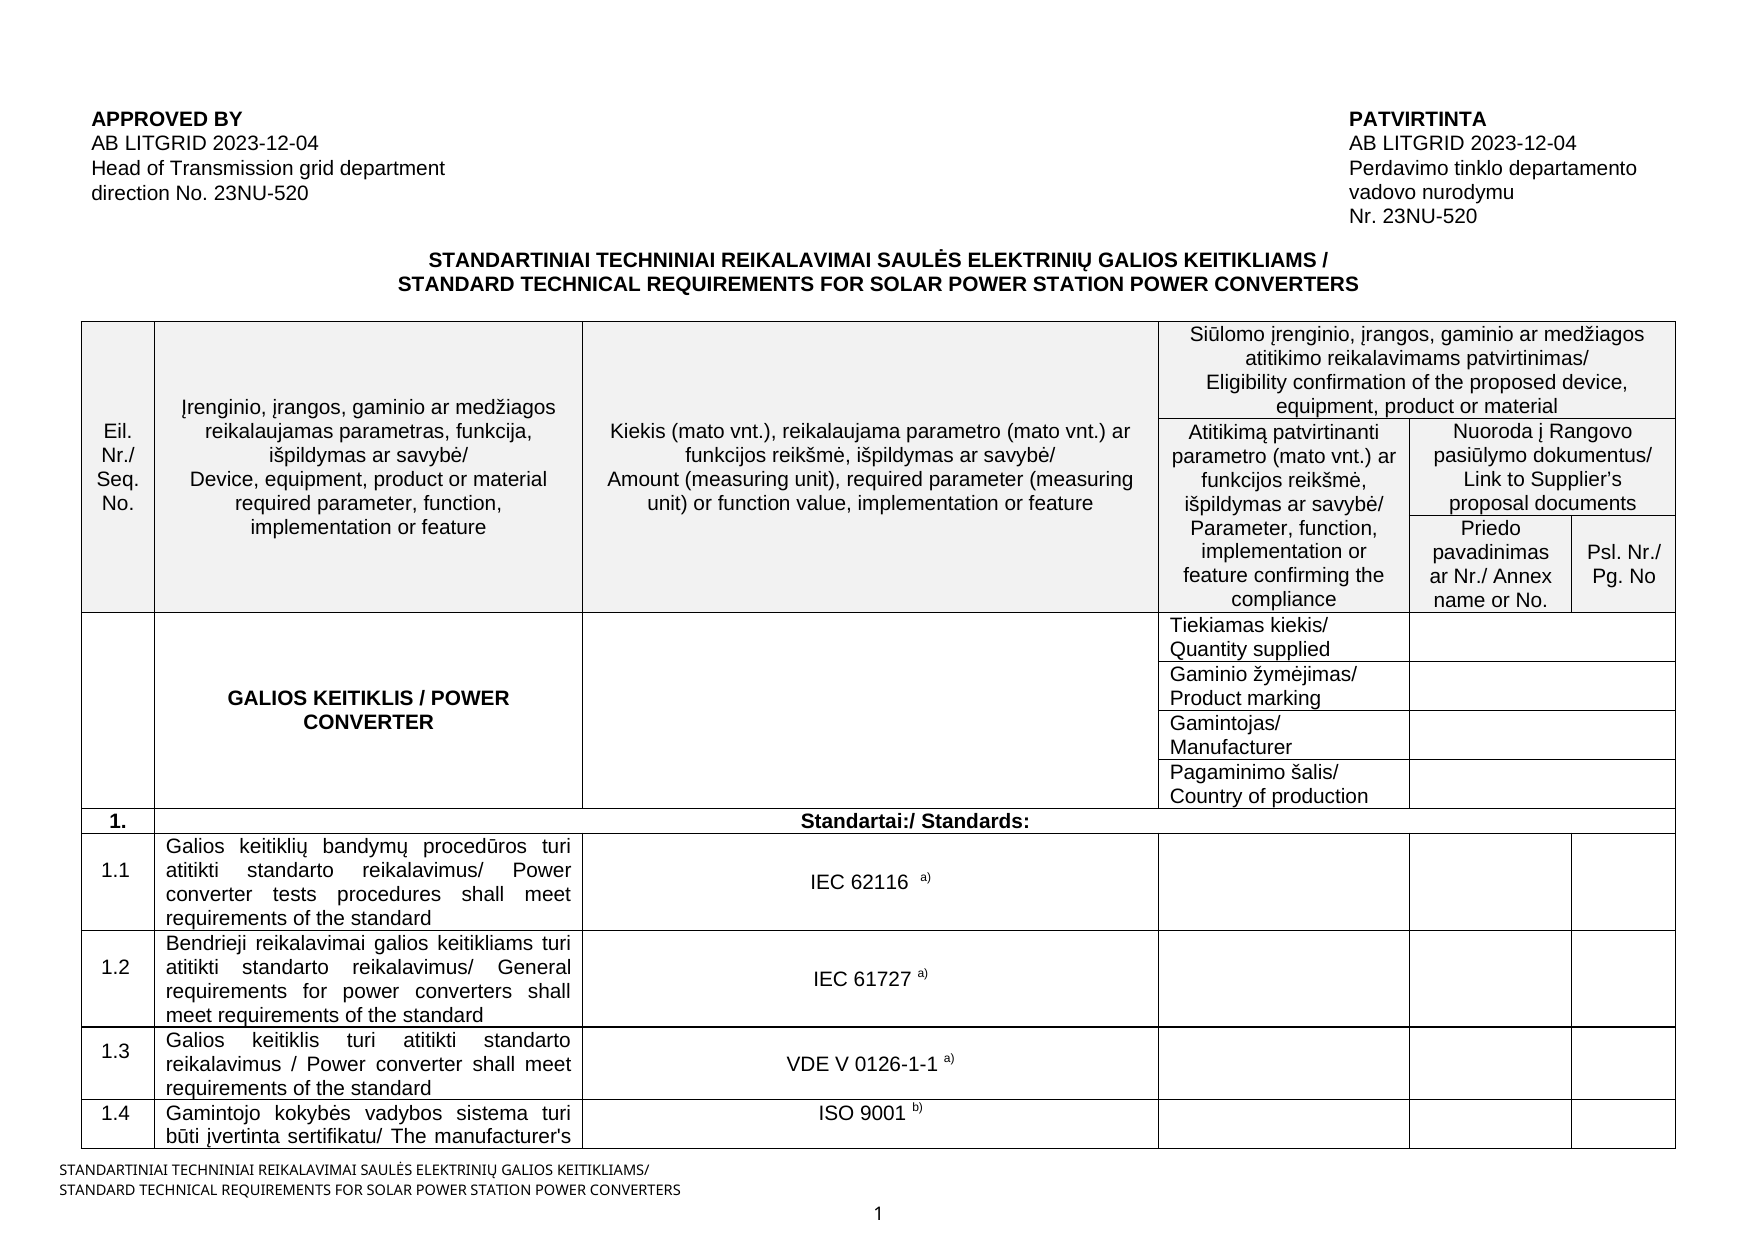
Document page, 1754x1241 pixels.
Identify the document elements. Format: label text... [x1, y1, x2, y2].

table_cell [1410, 1028, 1571, 1099]
table_cell [1410, 760, 1675, 808]
table_cell VDE V 0126-1-1 a) [583, 1028, 1158, 1099]
table_cell IEC 61727 a) [583, 931, 1158, 1026]
table_cell [82, 1028, 154, 1099]
table_cell Nuoroda į Rangovo pasiūlymo dokumentus/ Link to Supplier’s proposal documents [1410, 419, 1675, 515]
text STANDARD TECHNICAL REQUIREMENTS FOR SOLAR POWER STATION POWER CONVERTERS [59, 272, 1698, 296]
table_cell [1572, 1028, 1675, 1099]
table_cell [1410, 613, 1675, 661]
table_cell [1159, 1028, 1409, 1099]
table_cell Standartai:/ Standards: [155, 809, 1675, 833]
table_header Kiekis (mato vnt.), reikalaujama parametro (mato vnt.) ar funkcijos reikšmė, išpildymas ar savybė/ Amount (measuring unit), required parameter (measuring unit) or function value, implementation or feature [583, 322, 1158, 612]
table_header APPROVED BY [80, 106, 1338, 130]
table_cell [82, 613, 154, 808]
table_header Siūlomo įrenginio, įrangos, gaminio ar medžiagos atitikimo reikalavimams patvirtinimas/ Eligibility confirmation of the proposed device, equipment, product or material [1159, 322, 1675, 418]
table_cell [1410, 1100, 1571, 1148]
table_cell 1. [82, 809, 154, 833]
table_cell Galios keitiklis turi atitikti standarto reikalavimus / Power converter shall meet requirements of the standard [155, 1028, 582, 1099]
table_header Eil. Nr./ Seq. No. [82, 322, 154, 612]
table_cell [1572, 931, 1675, 1026]
table_cell Gaminio žymėjimas/ Product marking [1159, 662, 1409, 710]
table_cell [1410, 662, 1675, 710]
table_cell [82, 834, 154, 929]
table_cell [82, 931, 154, 1026]
table_cell ISO 9001 b) [583, 1100, 1158, 1148]
table_cell Gamintojas/ Manufacturer [1159, 711, 1409, 759]
table_cell Priedo pavadinimas ar Nr./ Annex name or No. [1410, 516, 1571, 612]
table_cell [1159, 931, 1409, 1026]
table_cell AB LITGRID 2023-12-04 Perdavimo tinklo departamento vadovo nurodymu Nr. 23NU-520 [1338, 130, 1674, 227]
table_cell [1410, 711, 1675, 759]
table_cell IEC 62116 a) [583, 834, 1158, 929]
table_header PATVIRTINTA [1338, 106, 1674, 130]
table_cell Bendrieji reikalavimai galios keitikliams turi atitikti standarto reikalavimus/ General requirements for power converters shall meet requirements of the standard [155, 931, 582, 1026]
table_header Įrenginio, įrangos, gaminio ar medžiagos reikalaujamas parametras, funkcija, išpildymas ar savybė/ Device, equipment, product or material required parameter, function, implementation or feature [155, 322, 582, 612]
table_cell [1410, 834, 1571, 929]
table_cell [82, 1100, 154, 1148]
table_cell [1572, 834, 1675, 929]
table_cell Pagaminimo šalis/ Country of production [1159, 760, 1409, 808]
table_cell [1159, 834, 1409, 929]
table_cell [1159, 1100, 1409, 1148]
table_cell [583, 613, 1158, 808]
table_cell Psl. Nr./ Pg. No [1572, 516, 1675, 612]
table_cell Atitikimą patvirtinanti parametro (mato vnt.) ar funkcijos reikšmė, išpildymas ar savybė/ Parameter, function, implementation or feature confirming the compliance [1159, 419, 1409, 612]
table_cell GALIOS KEITIKLIS / POWER CONVERTER [155, 613, 582, 808]
table_cell [1572, 1100, 1675, 1148]
table_cell Tiekiamas kiekis/ Quantity supplied [1159, 613, 1409, 661]
text STANDARTINIAI TECHNINIAI REIKALAVIMAI SAULĖS ELEKTRINIŲ GALIOS KEITIKLIAMS / [59, 125, 1698, 272]
table_cell Gamintojo kokybės vadybos sistema turi būti įvertinta sertifikatu/ The manufacturer's quality management system must be assessed by a certificate [155, 1100, 582, 1148]
table_cell Galios keitiklių bandymų procedūros turi atitikti standarto reikalavimus/ Power converter tests procedures shall meet requirements of the standard [155, 834, 582, 929]
table_cell AB LITGRID 2023-12-04 Head of Transmission grid department direction No. 23NU-520 [80, 130, 1338, 227]
table_cell [1410, 931, 1571, 1026]
